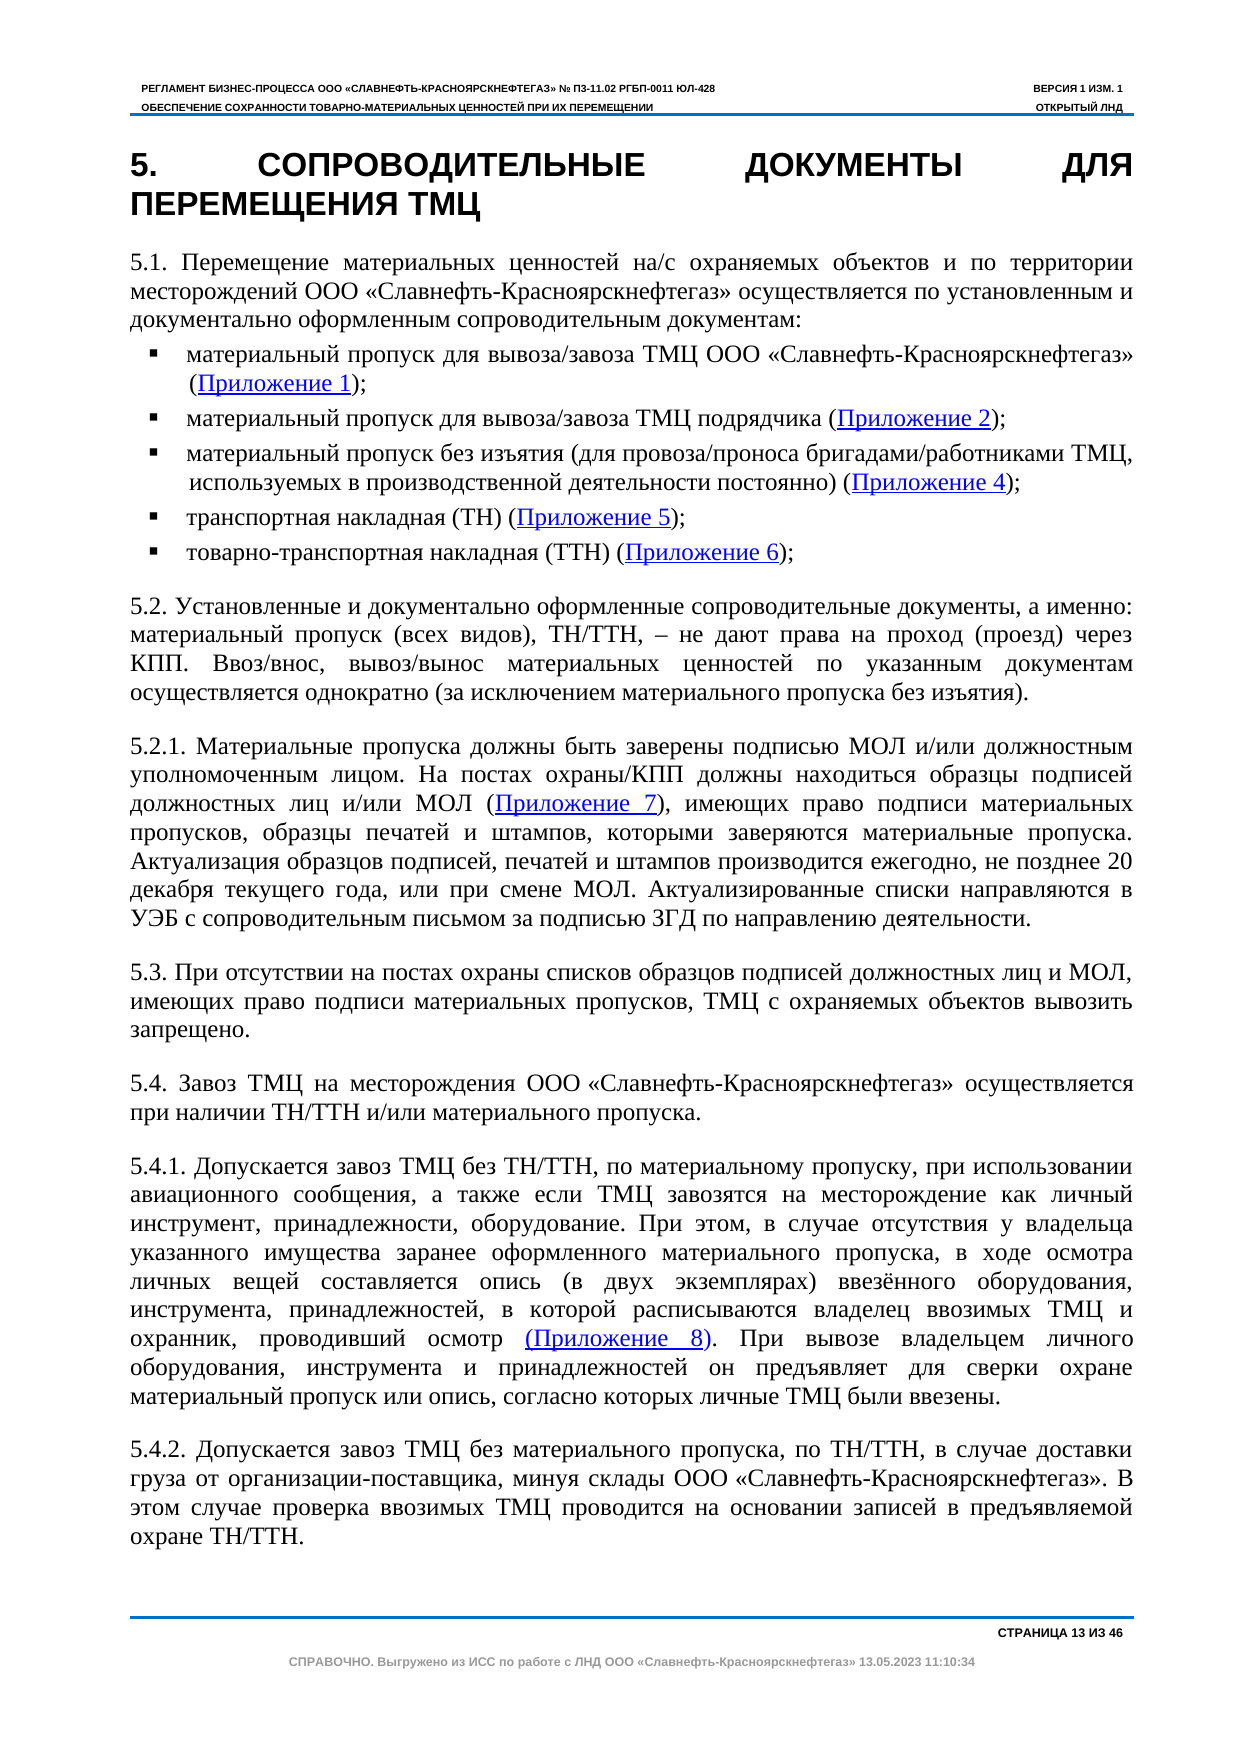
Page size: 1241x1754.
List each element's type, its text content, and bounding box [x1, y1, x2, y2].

text 5.1. Перемещение материальных ценностей на/с охраняемых объектов и по территории месторождений ООО «Славнефть-Красноярскнефтегаз» осуществляется по установленным и документально оформленным сопроводительным документам: [130, 247, 1134, 333]
list транспортная накладная (ТН) (Приложение 5); [148, 502, 1134, 531]
text 5.4.1. Допускается завоз ТМЦ без ТН/ТТН, по материальному пропуску, при использовании авиационного сообщения, а также если ТМЦ завозятся на месторождение как личный инструмент, принадлежности, оборудование. При этом, в случае отсутствия у владельца указанного имущества заранее оформленного материального пропуска, в ходе осмотра личных вещей составляется опись (в двух экземплярах) ввезённого оборудования, инструмента, принадлежностей, в которой расписываются владелец ввозимых ТМЦ и охранник, проводивший осмотр (Приложение 8). При вывозе владельцем личного оборудования, инструмента и принадлежностей он предъявляет для сверки охране материальный пропуск или опись, согласно которых личные ТМЦ были ввезены. [130, 1151, 1134, 1409]
text 5.4. Завоз ТМЦ на месторождения ООО «Славнефть-Красноярскнефтегаз» осуществляется при наличии ТН/ТТН и/или материального пропуска. [130, 1068, 1134, 1126]
list материальный пропуск для вывоза/завоза ТМЦ ООО «Славнефть-Красноярскнефтегаз» (Приложение 1); [148, 339, 1134, 397]
text 5.4.2. Допускается завоз ТМЦ без материального пропуска, по ТН/ТТН, в случае доставки груза от организации-поставщика, минуя склады ООО «Славнефть-Красноярскнефтегаз». В этом случае проверка ввозимых ТМЦ проводится на основании записей в предъявляемой охране ТН/ТТН. [130, 1434, 1134, 1549]
list материальный пропуск без изъятия (для провоза/проноса бригадами/работниками ТМЦ, используемых в производственной деятельности постоянно) (Приложение 4); [148, 438, 1134, 496]
list товарно-транспортная накладная (ТТН) (Приложение 6); [148, 537, 1134, 566]
text 5.2.1. Материальные пропуска должны быть заверены подписью МОЛ и/или должностным уполномоченным лицом. На постах охраны/КПП должны находиться образцы подписей должностных лиц и/или МОЛ (Приложение 7), имеющих право подписи материальных пропусков, образцы печатей и штампов, которыми заверяются материальные пропуска. Актуализация образцов подписей, печатей и штампов производится ежегодно, не позднее 20 декабря текущего года, или при смене МОЛ. Актуализированные списки направляются в УЭБ с сопроводительным письмом за подписью ЗГД по направлению деятельности. [130, 731, 1134, 932]
list материальный пропуск для вывоза/завоза ТМЦ подрядчика (Приложение 2); [148, 403, 1134, 432]
text 5.3. При отсутствии на постах охраны списков образцов подписей должностных лиц и МОЛ, имеющих право подписи материальных пропусков, ТМЦ с охраняемых объектов вывозить запрещено. [130, 957, 1134, 1043]
text 5.2. Установленные и документально оформленные сопроводительные документы, а именно: материальный пропуск (всех видов), ТН/ТТН, – не дают права на проход (проезд) через КПП. Ввоз/внос, вывоз/вынос материальных ценностей по указанным документам осуществляется однократно (за исключением материального пропуска без изъятия). [130, 591, 1134, 706]
subtitle 5. СОПРОВОДИТЕЛЬНЫЕ ДОКУМЕНТЫ ДЛЯ ПЕРЕМЕЩЕНИЯ ТМЦ [130, 145, 1134, 222]
